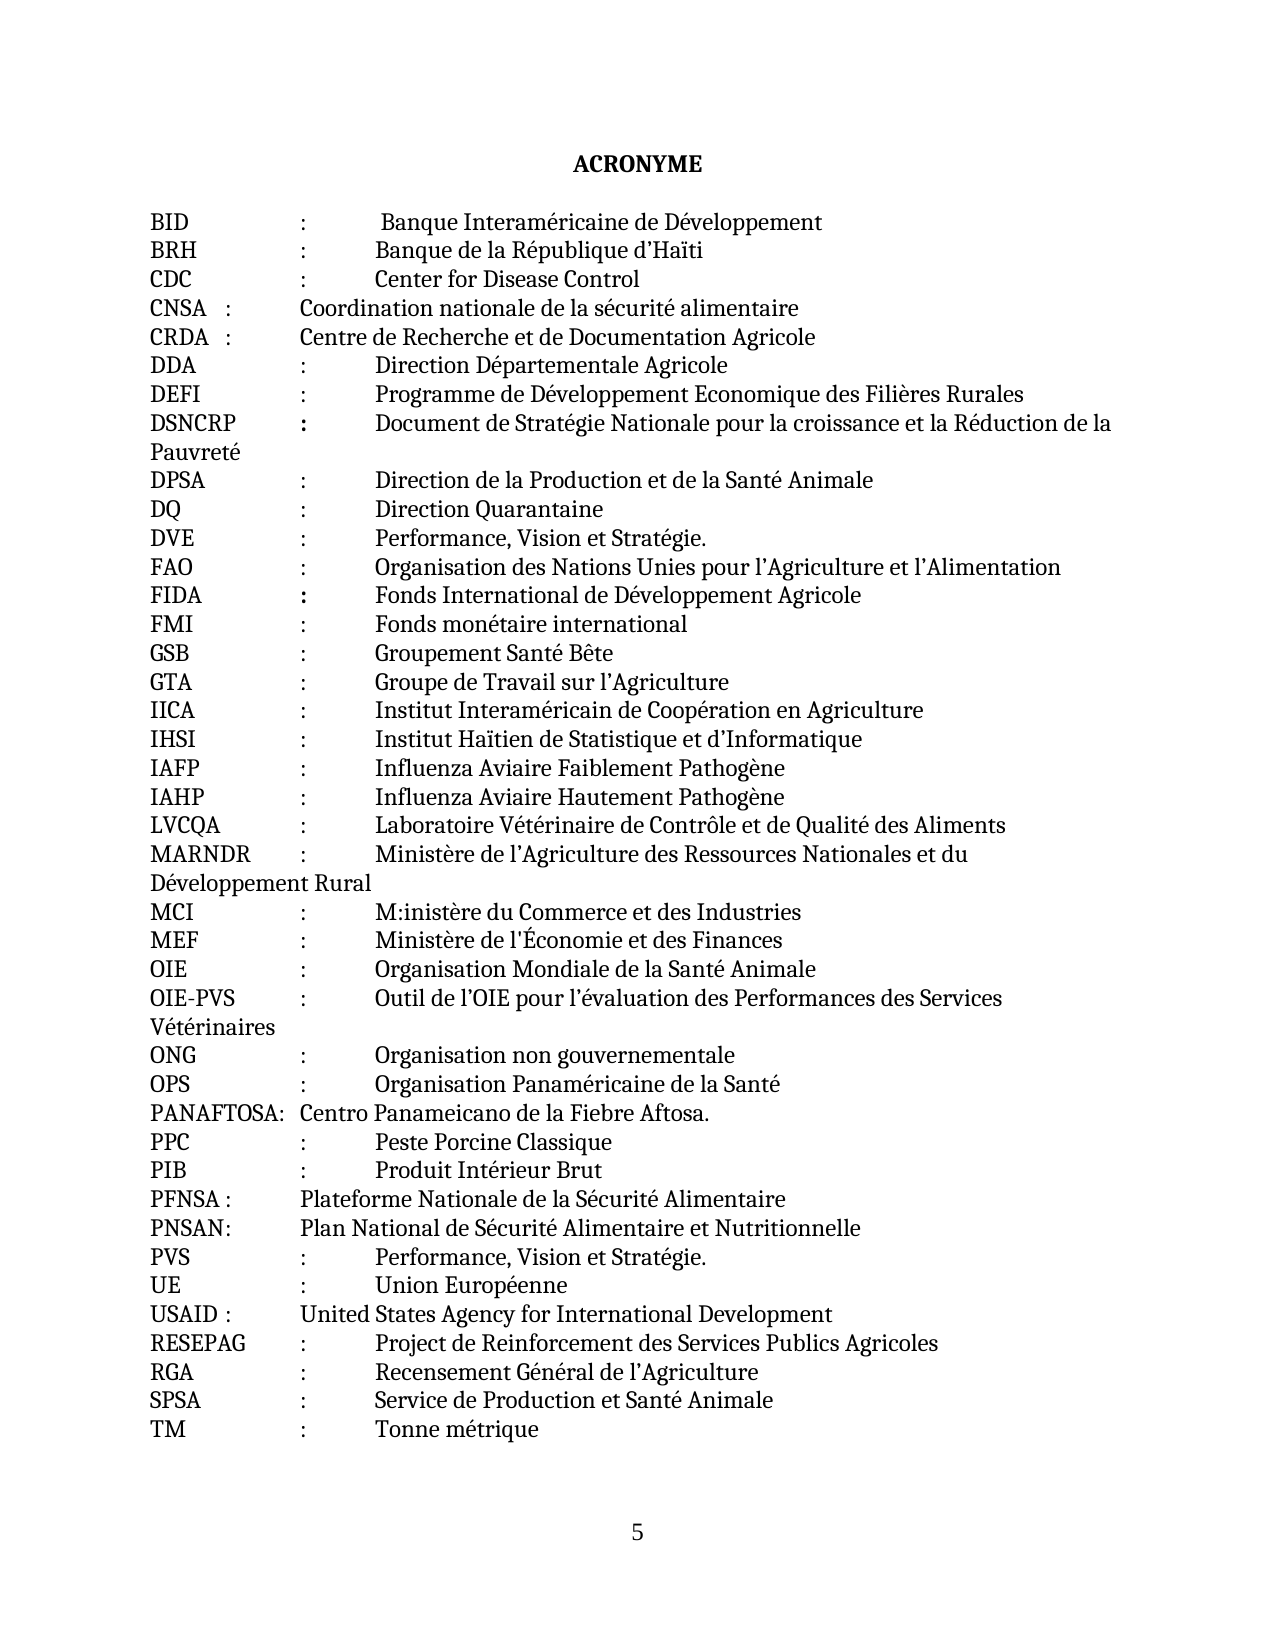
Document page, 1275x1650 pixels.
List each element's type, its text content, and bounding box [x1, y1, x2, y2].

text CDC : Center for Disease Control [150, 265, 1125, 294]
text IICA : Institut Interaméricain de Coopération en Agriculture [150, 696, 1125, 725]
text ACRONYME [150, 150, 1125, 179]
text OIE : Organisation Mondiale de la Santé Animale [150, 955, 1125, 984]
text DQ : Direction Quarantaine [150, 495, 1125, 524]
text FAO : Organisation des Nations Unies pour l’Agriculture et l’Alimentation [150, 552, 1125, 581]
text CNSA : Coordination nationale de la sécurité alimentaire [150, 294, 1125, 322]
text IHSI : Institut Haïtien de Statistique et d’Informatique [150, 725, 1125, 754]
text SPSA : Service de Production et Santé Animale [150, 1386, 1125, 1415]
text IAFP : Influenza Aviaire Faiblement Pathogène [150, 754, 1125, 782]
text GSB : Groupement Santé Bête [150, 639, 1125, 667]
text DDA : Direction Départementale Agricole [150, 351, 1125, 380]
text RESEPAG : Project de Reinforcement des Services Publics Agricoles [150, 1329, 1125, 1357]
text DVE : Performance, Vision et Stratégie. [150, 524, 1125, 552]
text FMI : Fonds monétaire international [150, 610, 1125, 639]
text DEFI : Programme de Développement Economique des Filières Rurales [150, 380, 1125, 409]
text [150, 1415, 1125, 1444]
text BRH : Banque de la République d’Haïti [150, 236, 1125, 265]
text PFNSA : Plateforme Nationale de la Sécurité Alimentaire [150, 1185, 1125, 1214]
text FIDA : Fonds International de Développement Agricole [150, 581, 1125, 610]
text BID : Banque Interaméricaine de Développement [150, 207, 1125, 236]
text GTA : Groupe de Travail sur l’Agriculture [150, 667, 1125, 696]
text LVCQA : Laboratoire Vétérinaire de Contrôle et de Qualité des Aliments [150, 811, 1125, 840]
text OIE-PVS : Outil de l’OIE pour l’évaluation des Performances des Services Vétérinaires [150, 984, 1125, 1041]
text USAID : United States Agency for International Development [150, 1300, 1125, 1329]
text IAHP : Influenza Aviaire Hautement Pathogène [150, 782, 1125, 811]
text ONG : Organisation non gouvernementale [150, 1041, 1125, 1070]
text PIB : Produit Intérieur Brut [150, 1156, 1125, 1185]
text PPC : Peste Porcine Classique [150, 1127, 1125, 1156]
text UE : Union Européenne [150, 1271, 1125, 1300]
text MCI : M:inistère du Commerce et des Industries [150, 897, 1125, 926]
text OPS : Organisation Panaméricaine de la Santé [150, 1070, 1125, 1099]
text PNSAN : Plan National de Sécurité Alimentaire et Nutritionnelle [150, 1214, 1125, 1242]
text MARNDR : Ministère de l’Agriculture des Ressources Nationales et du Développement Rural [150, 840, 1125, 897]
text PVS : Performance, Vision et Stratégie. [150, 1242, 1125, 1271]
text RGA : Recensement Général de l’Agriculture [150, 1357, 1125, 1386]
text DPSA : Direction de la Production et de la Santé Animale [150, 466, 1125, 495]
text DSNCRP : Document de Stratégie Nationale pour la croissance et la Réduction de la Pauvreté [150, 409, 1125, 466]
text PANAFTOSA: Centro Panameicano de la Fiebre Aftosa. [150, 1099, 1125, 1127]
text CRDA : Centre de Recherche et de Documentation Agricole [150, 322, 1125, 351]
text MEF : Ministère de l'Économie et des Finances [150, 926, 1125, 955]
